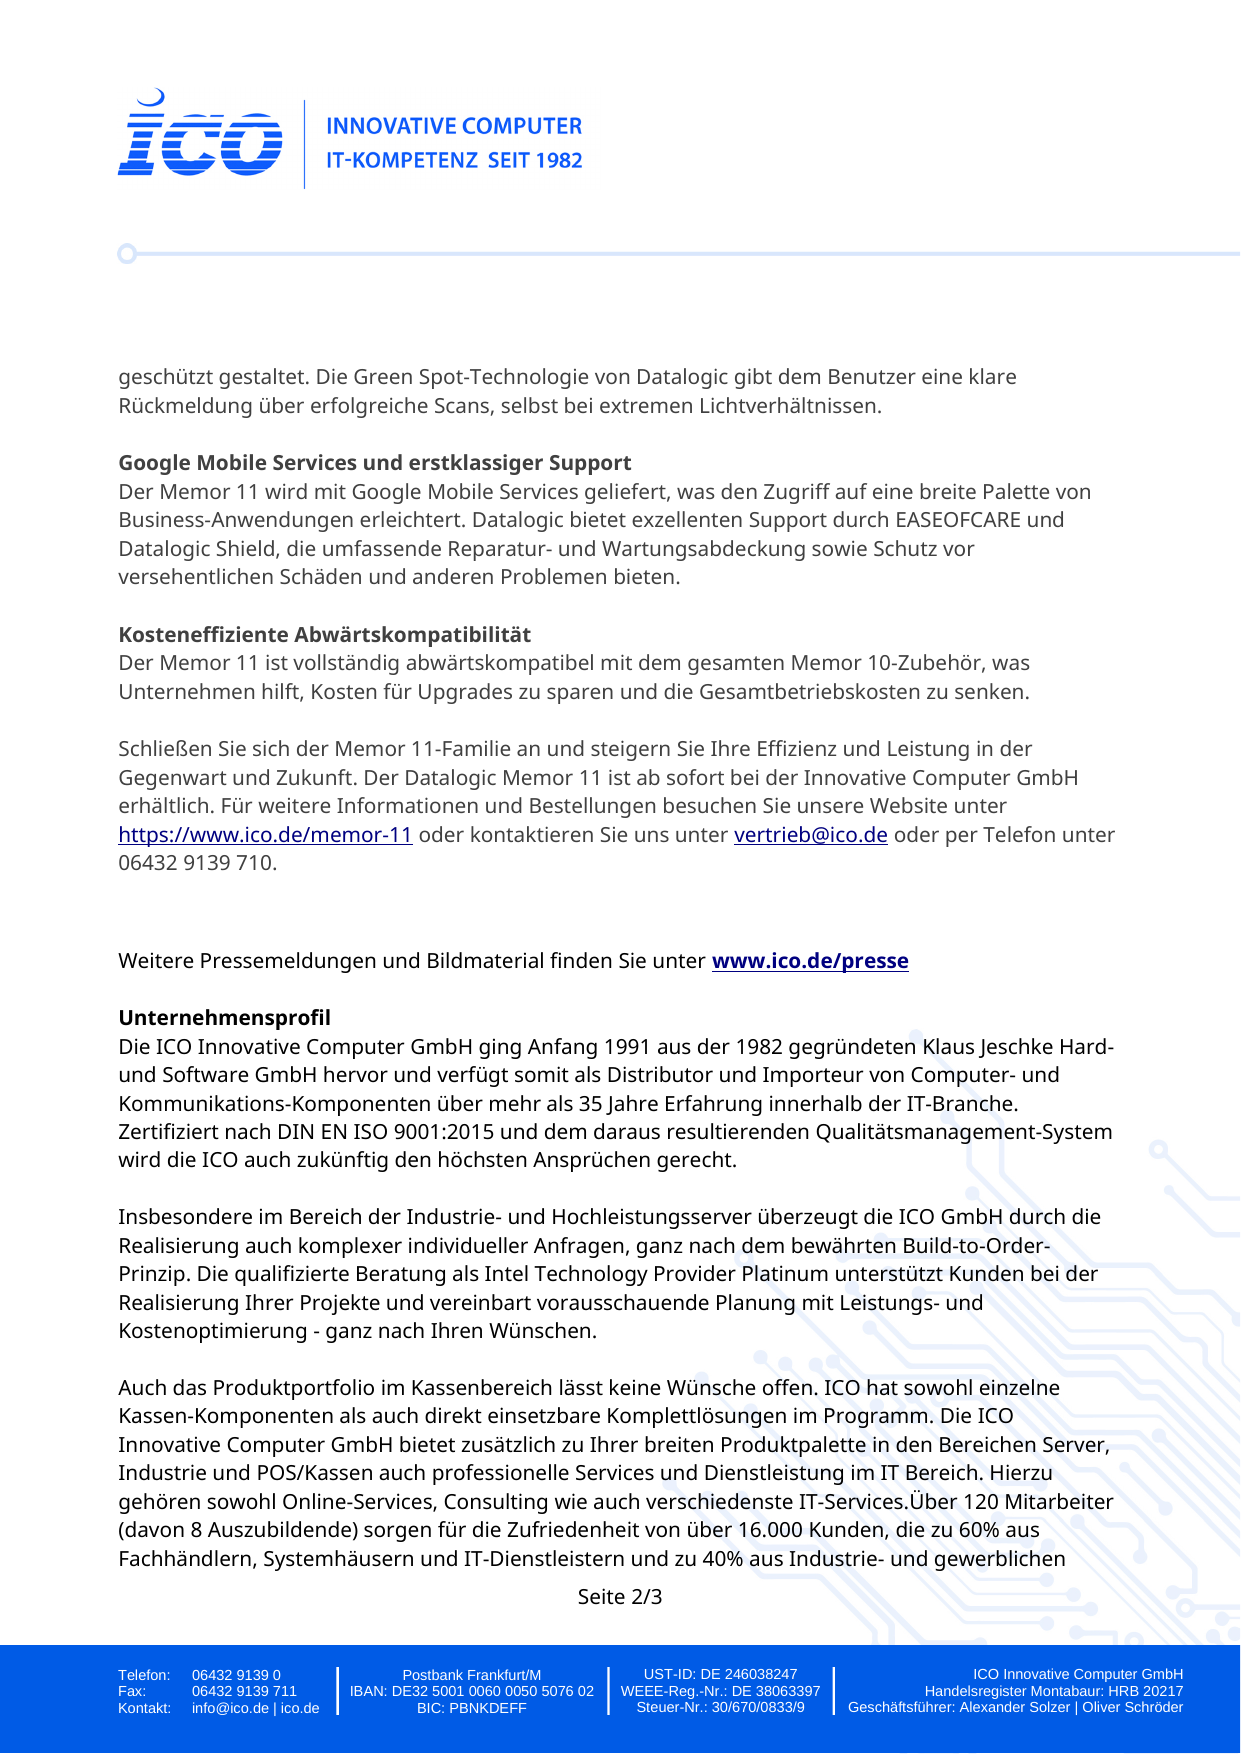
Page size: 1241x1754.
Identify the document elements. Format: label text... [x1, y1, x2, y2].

text Die ICO Innovative Computer GmbH ging Anfang 1991 aus der 1982 gegründeten Klaus Jeschke Hard- und Software GmbH hervor und verfügt somit als Distributor und Importeur von Computer- und Kommunikations-Komponenten über mehr als 35 Jahre Erfahrung innerhalb der IT-Branche. Zertifiziert nach DIN EN ISO 9001:2015 und dem daraus resultierenden Qualitätsmanagement-System wird die ICO auch zukünftig den höchsten Ansprüchen gerecht. [118, 1032, 1122, 1174]
text Unternehmensprofil [118, 1003, 1122, 1032]
text Google Mobile Services und erstklassiger Support Der Memor 11 wird mit Google Mobile Services geliefert, was den Zugriff auf eine breite Palette von Business-Anwendungen erleichtert. Datalogic bietet exzellenten Support durch EASEOFCARE und Datalogic Shield, die umfassende Reparatur- und Wartungsabdeckung sowie Schutz vor versehentlichen Schäden und anderen Problemen bieten. [118, 448, 1122, 591]
text Insbesondere im Bereich der Industrie- und Hochleistungsserver überzeugt die ICO GmbH durch die Realisierung auch komplexer individueller Anfragen, ganz nach dem bewährten Build-to-Order-Prinzip. Die qualifizierte Beratung als Intel Technology Provider Platinum unterstützt Kunden bei der Realisierung Ihrer Projekte und vereinbart vorausschauende Planung mit Leistungs- und Kostenoptimierung - ganz nach Ihren Wünschen. [118, 1202, 1122, 1345]
picture [117, 87, 601, 190]
picture [111, 243, 1241, 264]
text Weitere Pressemeldungen und Bildmaterial finden Sie unter www.ico.de/presse [118, 947, 1122, 975]
picture [0, 1028, 1241, 1754]
text Kosteneffiziente Abwärtskompatibilität Der Memor 11 ist vollständig abwärtskompatibel mit dem gesamten Memor 10-Zubehör, was Unternehmen hilft, Kosten für Upgrades zu sparen und die Gesamtbetriebskosten zu senken. [118, 620, 1122, 705]
text Schließen Sie sich der Memor 11-Familie an und steigern Sie Ihre Effizienz und Leistung in der Gegenwart und Zukunft. Der Datalogic Memor 11 ist ab sofort bei der Innovative Computer GmbH erhältlich. Für weitere Informationen und Bestellungen besuchen Sie unsere Website unter https://www.ico.de/memor-11 oder kontaktieren Sie uns unter vertrieb@ico.de oder per Telefon unter 06432 9139 710. [118, 734, 1122, 877]
